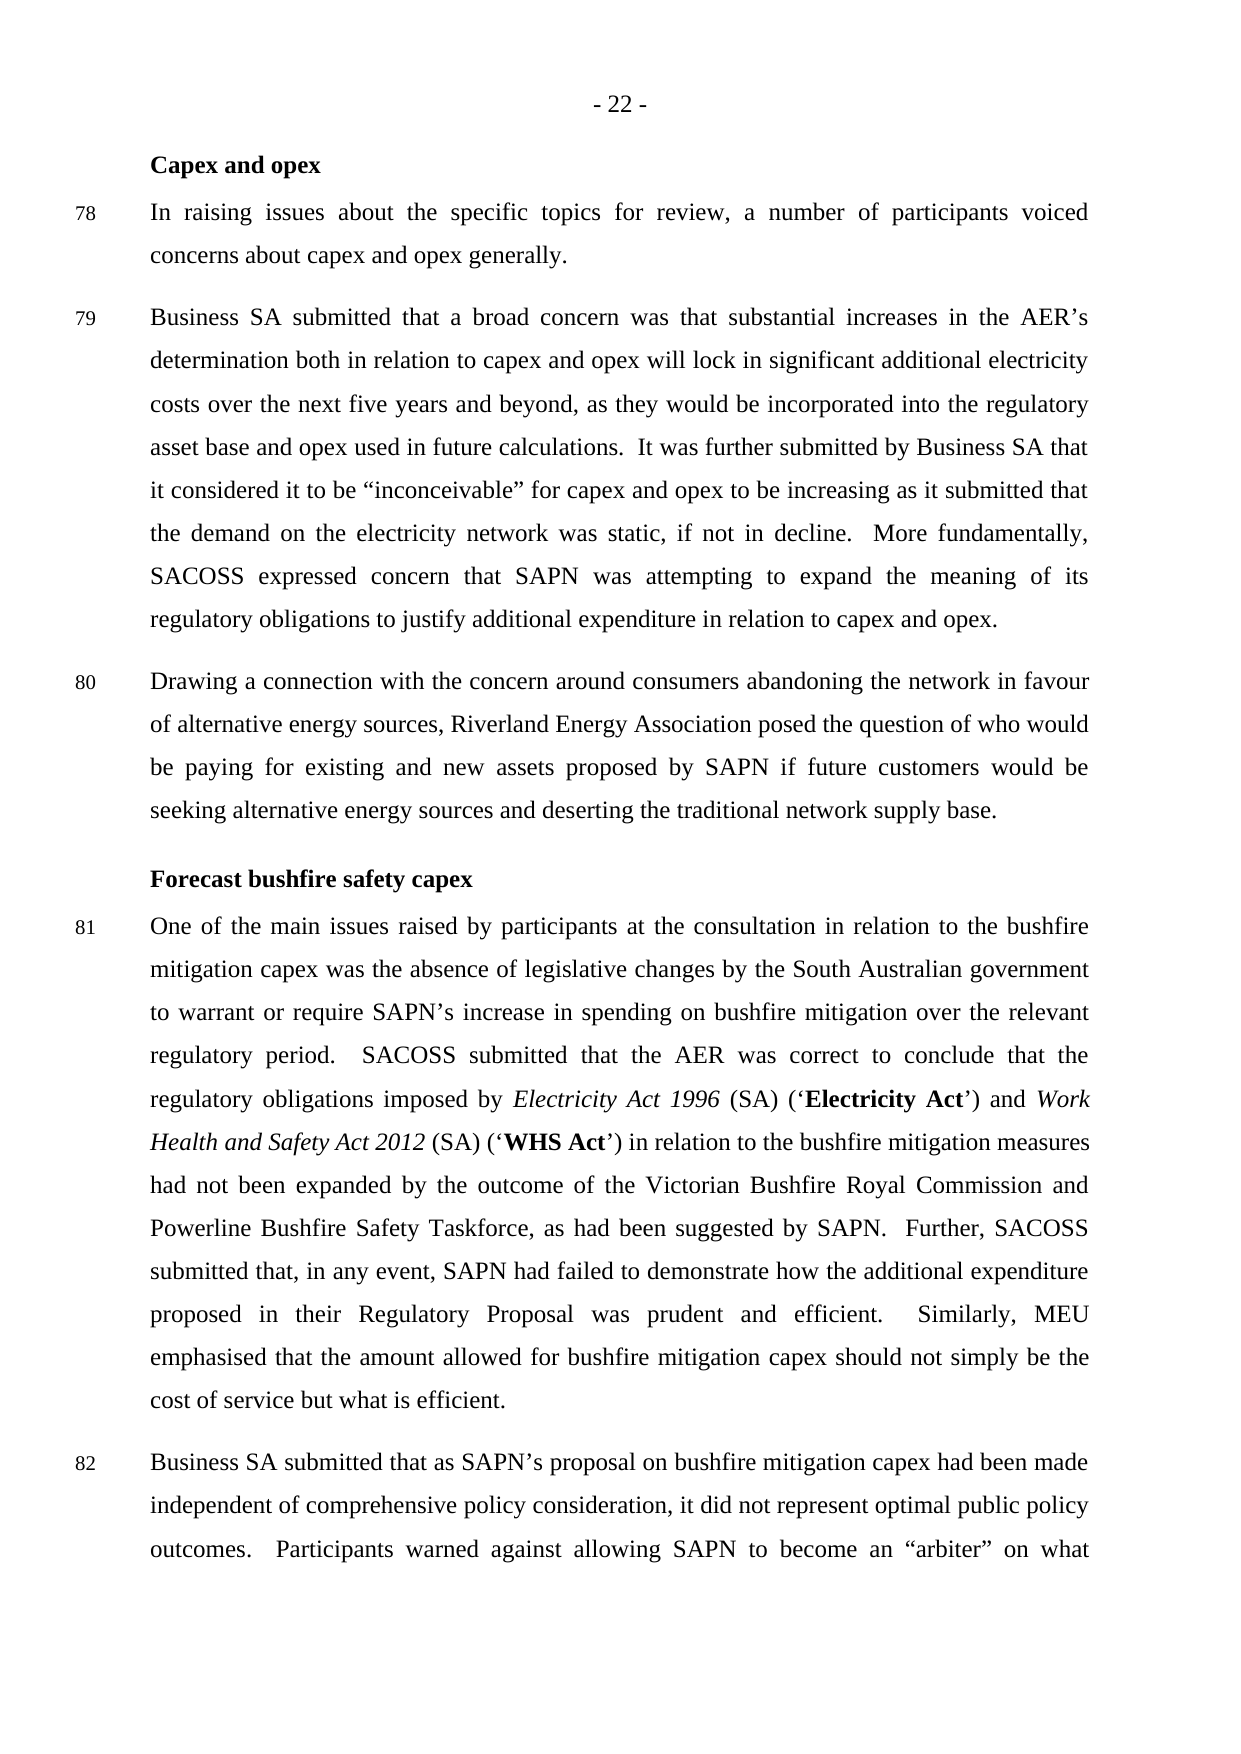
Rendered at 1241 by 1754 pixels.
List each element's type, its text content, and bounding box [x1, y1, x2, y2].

text Business SA submitted that a broad concern was that substantial increases in the AER’s determination both in relation to capex and opex will lock in significant additional electricity costs over the next five years and beyond, as they would be incorporated into the regulatory asset base and opex used in future calculations. It was further submitted by Business SA that it considered it to be “inconceivable” for capex and opex to be increasing as it submitted that the demand on the electricity network was static, if not in decline. More fundamentally, SACOSS expressed concern that SAPN was attempting to expand the meaning of its regulatory obligations to justify additional expenditure in relation to capex and opex. [75, 302, 1090, 633]
subtitle Capex and opex [150, 150, 1090, 179]
subtitle Forecast bushfire safety capex [150, 864, 1090, 892]
text One of the main issues raised by participants at the consultation in relation to the bushfire mitigation capex was the absence of legislative changes by the South Australian government to warrant or require SAPN’s increase in spending on bushfire mitigation over the relevant regulatory period. SACOSS submitted that the AER was correct to conclude that the regulatory obligations imposed by Electricity Act 1996 (SA) (‘Electricity Act’) and Work Health and Safety Act 2012 (SA) (‘WHS Act’) in relation to the bushfire mitigation measures had not been expanded by the outcome of the Victorian Bushfire Royal Commission and Powerline Bushfire Safety Taskforce, as had been suggested by SAPN. Further, SACOSS submitted that, in any event, SAPN had failed to demonstrate how the additional expenditure proposed in their Regulatory Proposal was prudent and efficient. Similarly, MEU emphasised that the amount allowed for bushfire mitigation capex should not simply be the cost of service but what is efficient. [75, 911, 1090, 1414]
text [75, 1447, 1090, 1562]
text Drawing a connection with the concern around consumers abandoning the network in favour of alternative energy sources, Riverland Energy Association posed the question of who would be paying for existing and new assets proposed by SAPN if future customers would be seeking alternative energy sources and deserting the traditional network supply base. [75, 666, 1090, 824]
text In raising issues about the specific topics for review, a number of participants voiced concerns about capex and opex generally. [75, 197, 1090, 269]
